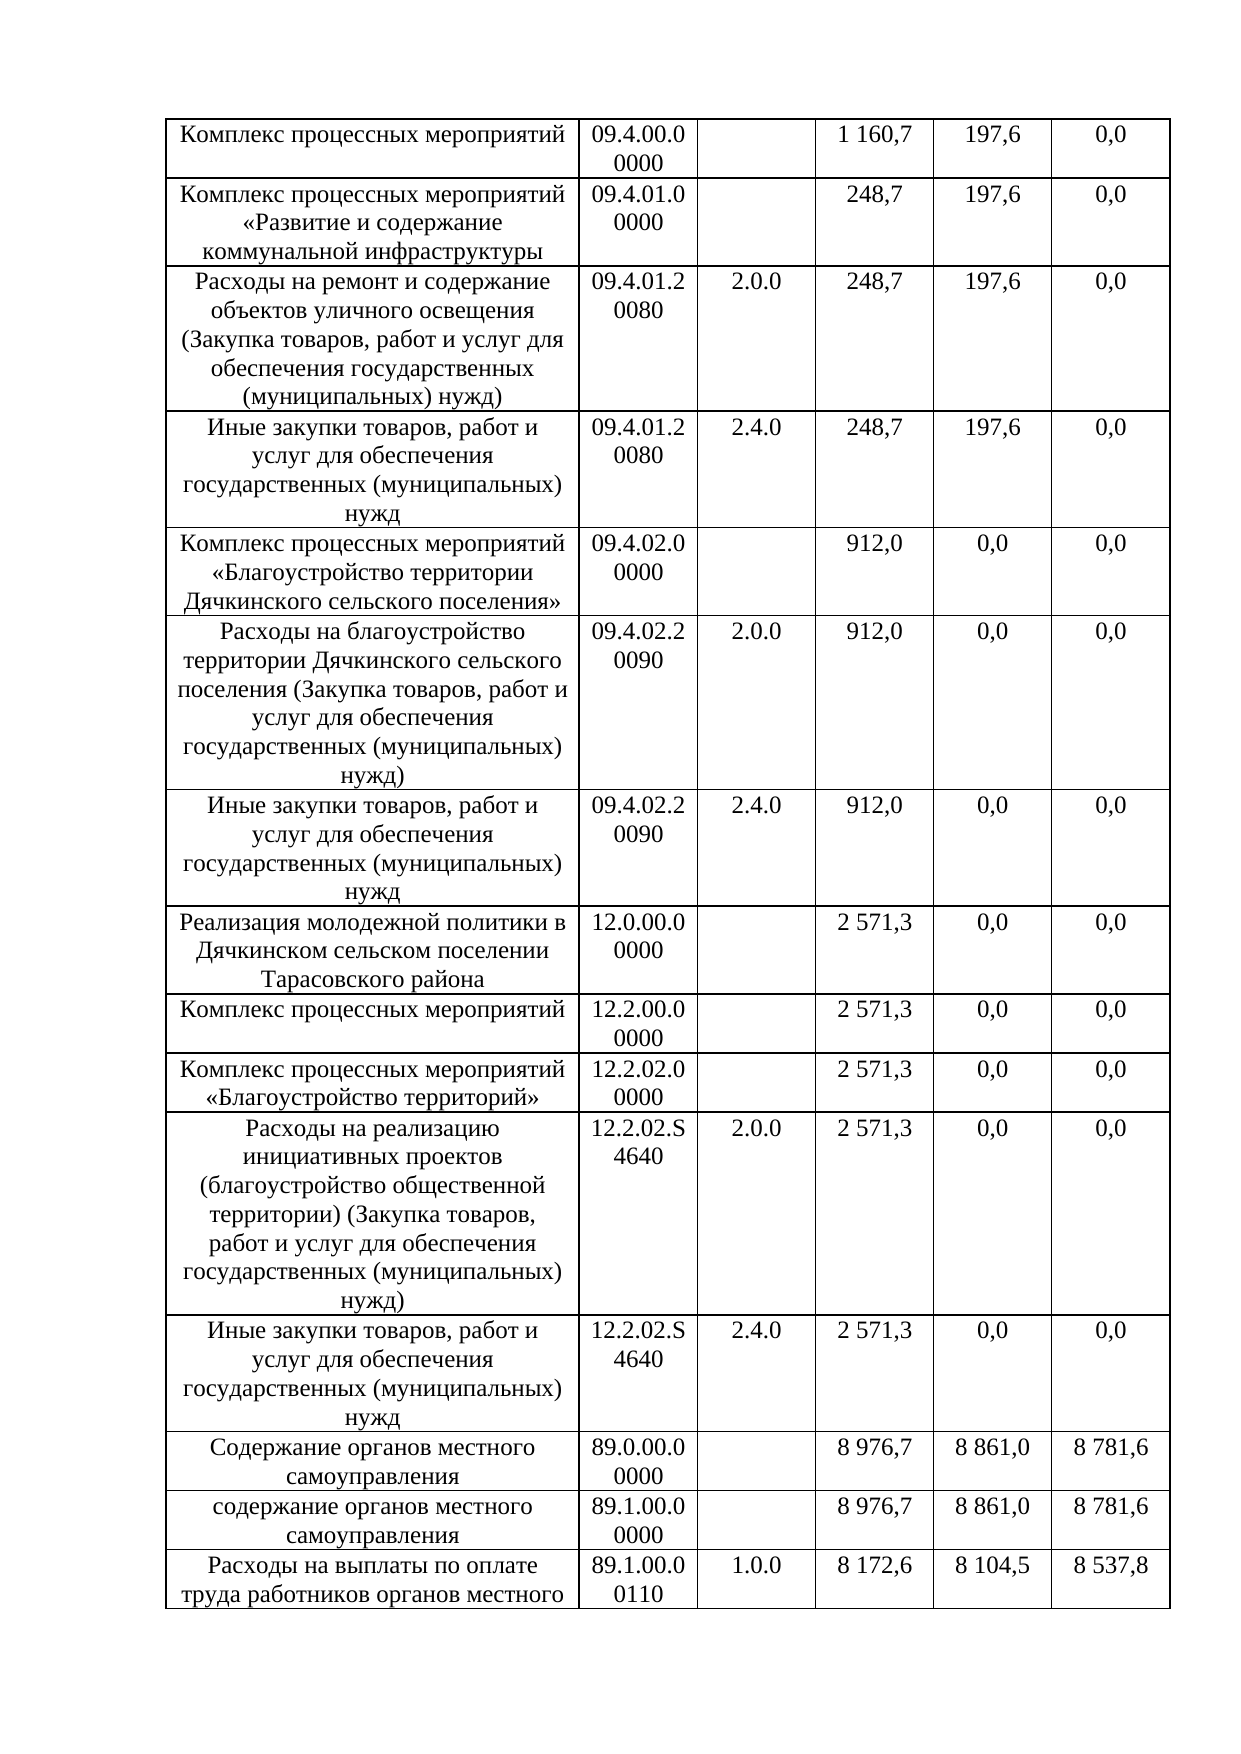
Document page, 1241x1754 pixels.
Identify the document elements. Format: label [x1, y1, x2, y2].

table_cell [934, 120, 1051, 177]
table_cell [1052, 528, 1169, 615]
table_cell [816, 1491, 933, 1549]
table_cell [934, 179, 1051, 265]
table_cell [1052, 616, 1169, 789]
table_cell [580, 1491, 697, 1549]
table_cell [580, 267, 697, 410]
table_cell [816, 616, 933, 789]
table_cell [698, 179, 815, 265]
table_cell [167, 1054, 578, 1111]
table_cell [698, 616, 815, 789]
table_cell [1052, 790, 1169, 905]
table_cell [934, 412, 1051, 527]
table_cell [580, 412, 697, 527]
table_cell [580, 1113, 697, 1314]
table_cell [1052, 1491, 1169, 1549]
table_cell [167, 616, 578, 789]
table_cell [698, 790, 815, 905]
table_cell [934, 1550, 1051, 1608]
table_cell [816, 179, 933, 265]
table_cell [816, 790, 933, 905]
table_cell [1052, 907, 1169, 993]
table_cell [167, 528, 578, 615]
table_cell [816, 1432, 933, 1490]
table_cell [580, 179, 697, 265]
table_cell [934, 1054, 1051, 1111]
table_cell [580, 1432, 697, 1490]
table_cell [167, 907, 578, 993]
table_cell [698, 528, 815, 615]
table_cell [934, 907, 1051, 993]
table_cell [167, 1113, 578, 1314]
table_cell [580, 616, 697, 789]
table_cell [816, 1316, 933, 1431]
table_cell [698, 120, 815, 177]
table_cell [816, 412, 933, 527]
table_cell [580, 1550, 697, 1608]
table_cell [698, 1054, 815, 1111]
table_cell [167, 267, 578, 410]
table_cell [580, 907, 697, 993]
table_cell [934, 1491, 1051, 1549]
table_cell [934, 995, 1051, 1052]
table_cell [698, 267, 815, 410]
table_cell [816, 528, 933, 615]
table_cell [167, 120, 578, 177]
table_cell [698, 995, 815, 1052]
table_cell [580, 790, 697, 905]
table_cell [1052, 1432, 1169, 1490]
table_cell [1052, 1316, 1169, 1431]
table_cell [698, 1550, 815, 1608]
table_cell [698, 412, 815, 527]
table_cell [816, 1113, 933, 1314]
table_cell [167, 1491, 578, 1549]
table_cell [1052, 1113, 1169, 1314]
table_cell [698, 1432, 815, 1490]
table_cell [580, 1316, 697, 1431]
table_cell [698, 1316, 815, 1431]
table_cell [580, 995, 697, 1052]
table_cell [934, 616, 1051, 789]
table_cell [167, 995, 578, 1052]
table_cell [167, 1550, 578, 1608]
table_cell [580, 528, 697, 615]
table_cell [816, 1550, 933, 1608]
table_cell [1052, 1550, 1169, 1608]
table_cell [580, 120, 697, 177]
table_cell [934, 1113, 1051, 1314]
table_cell [167, 790, 578, 905]
table_cell [816, 907, 933, 993]
table_cell [934, 790, 1051, 905]
table_cell [934, 267, 1051, 410]
table_cell [934, 1432, 1051, 1490]
table_cell [167, 179, 578, 265]
table_cell [698, 907, 815, 993]
table_cell [1052, 179, 1169, 265]
table_cell [580, 1054, 697, 1111]
table_cell [816, 120, 933, 177]
table_cell [934, 528, 1051, 615]
table_cell [816, 267, 933, 410]
table_cell [934, 1316, 1051, 1431]
table_cell [1052, 995, 1169, 1052]
table_cell [816, 1054, 933, 1111]
table_cell [698, 1491, 815, 1549]
table_cell [1052, 267, 1169, 410]
table_cell [698, 1113, 815, 1314]
table_cell [1052, 1054, 1169, 1111]
table_cell [816, 995, 933, 1052]
table_cell [167, 1432, 578, 1490]
table_cell [1052, 120, 1169, 177]
table_cell [167, 412, 578, 527]
table_cell [167, 1316, 578, 1431]
table_cell [1052, 412, 1169, 527]
